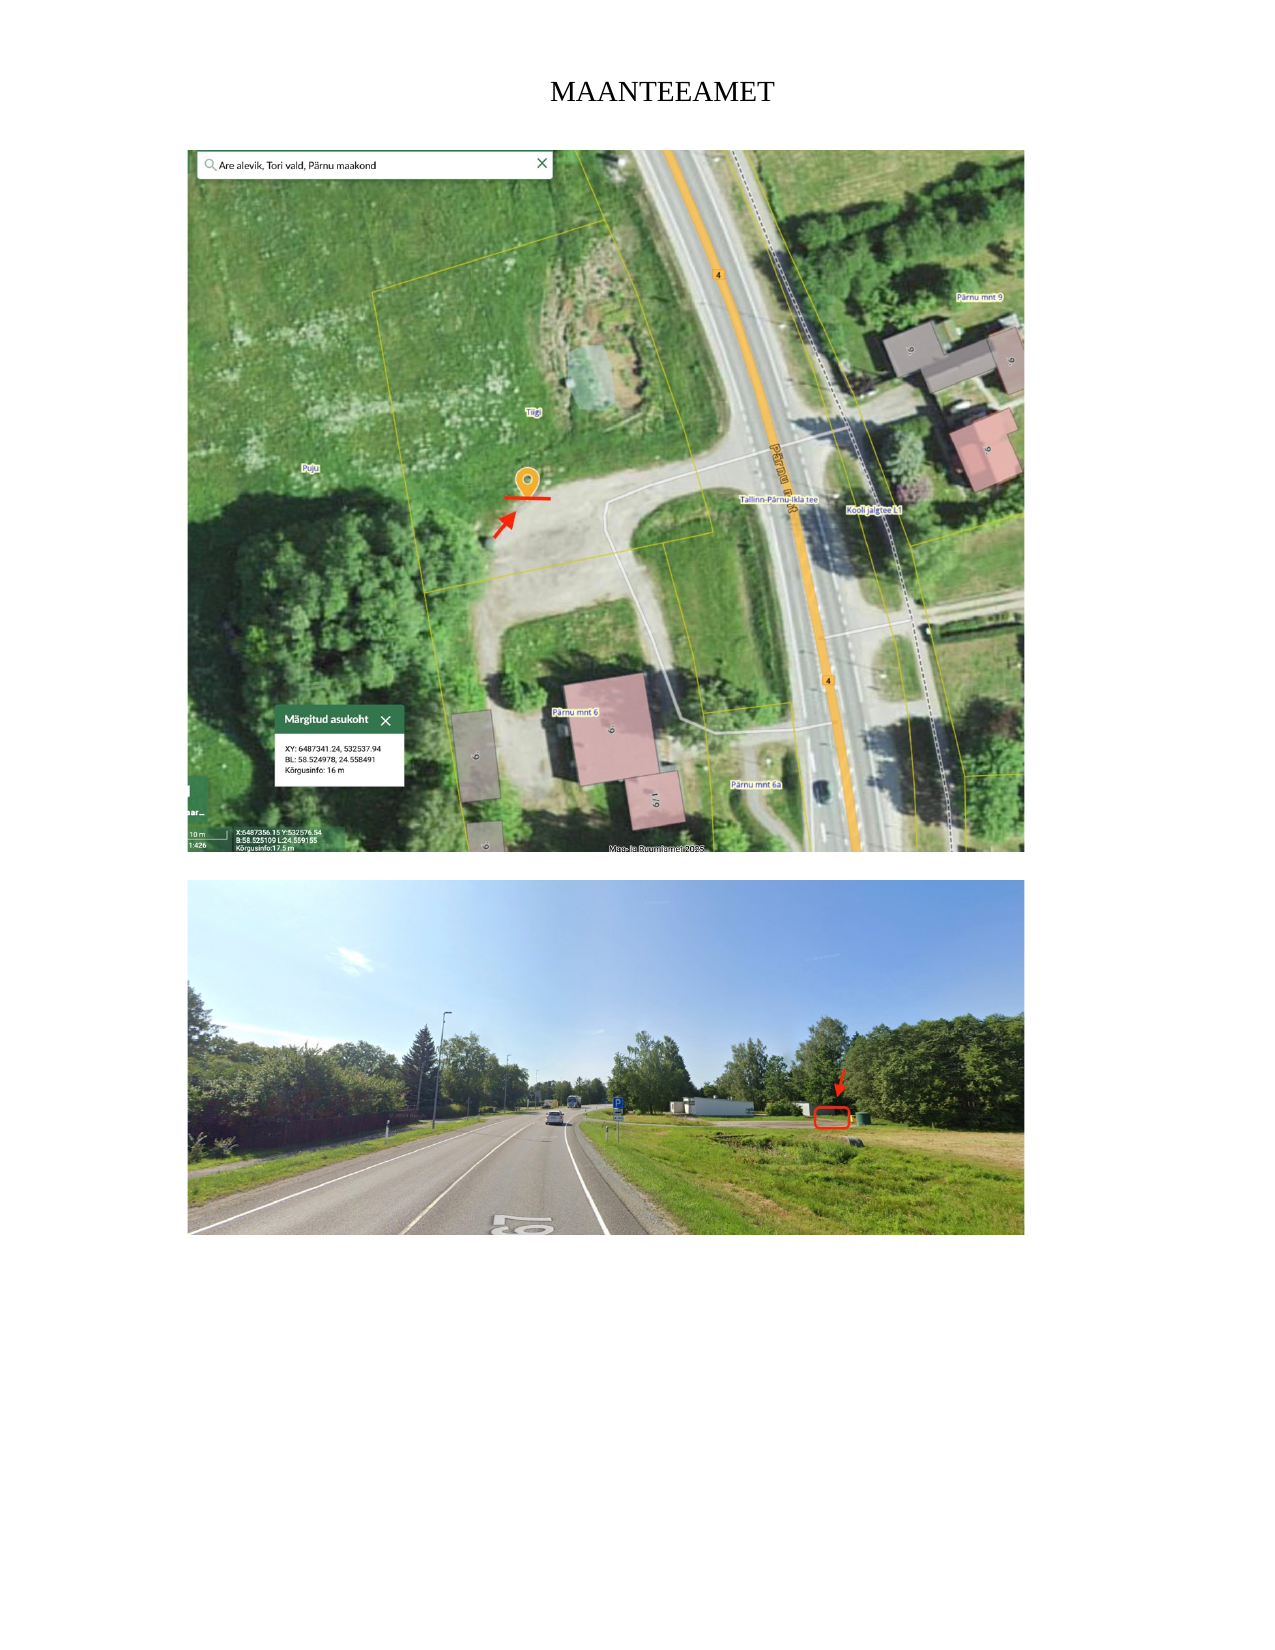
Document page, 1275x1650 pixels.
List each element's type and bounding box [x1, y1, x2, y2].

picture [187, 150, 1025, 852]
picture [187, 880, 1025, 1235]
